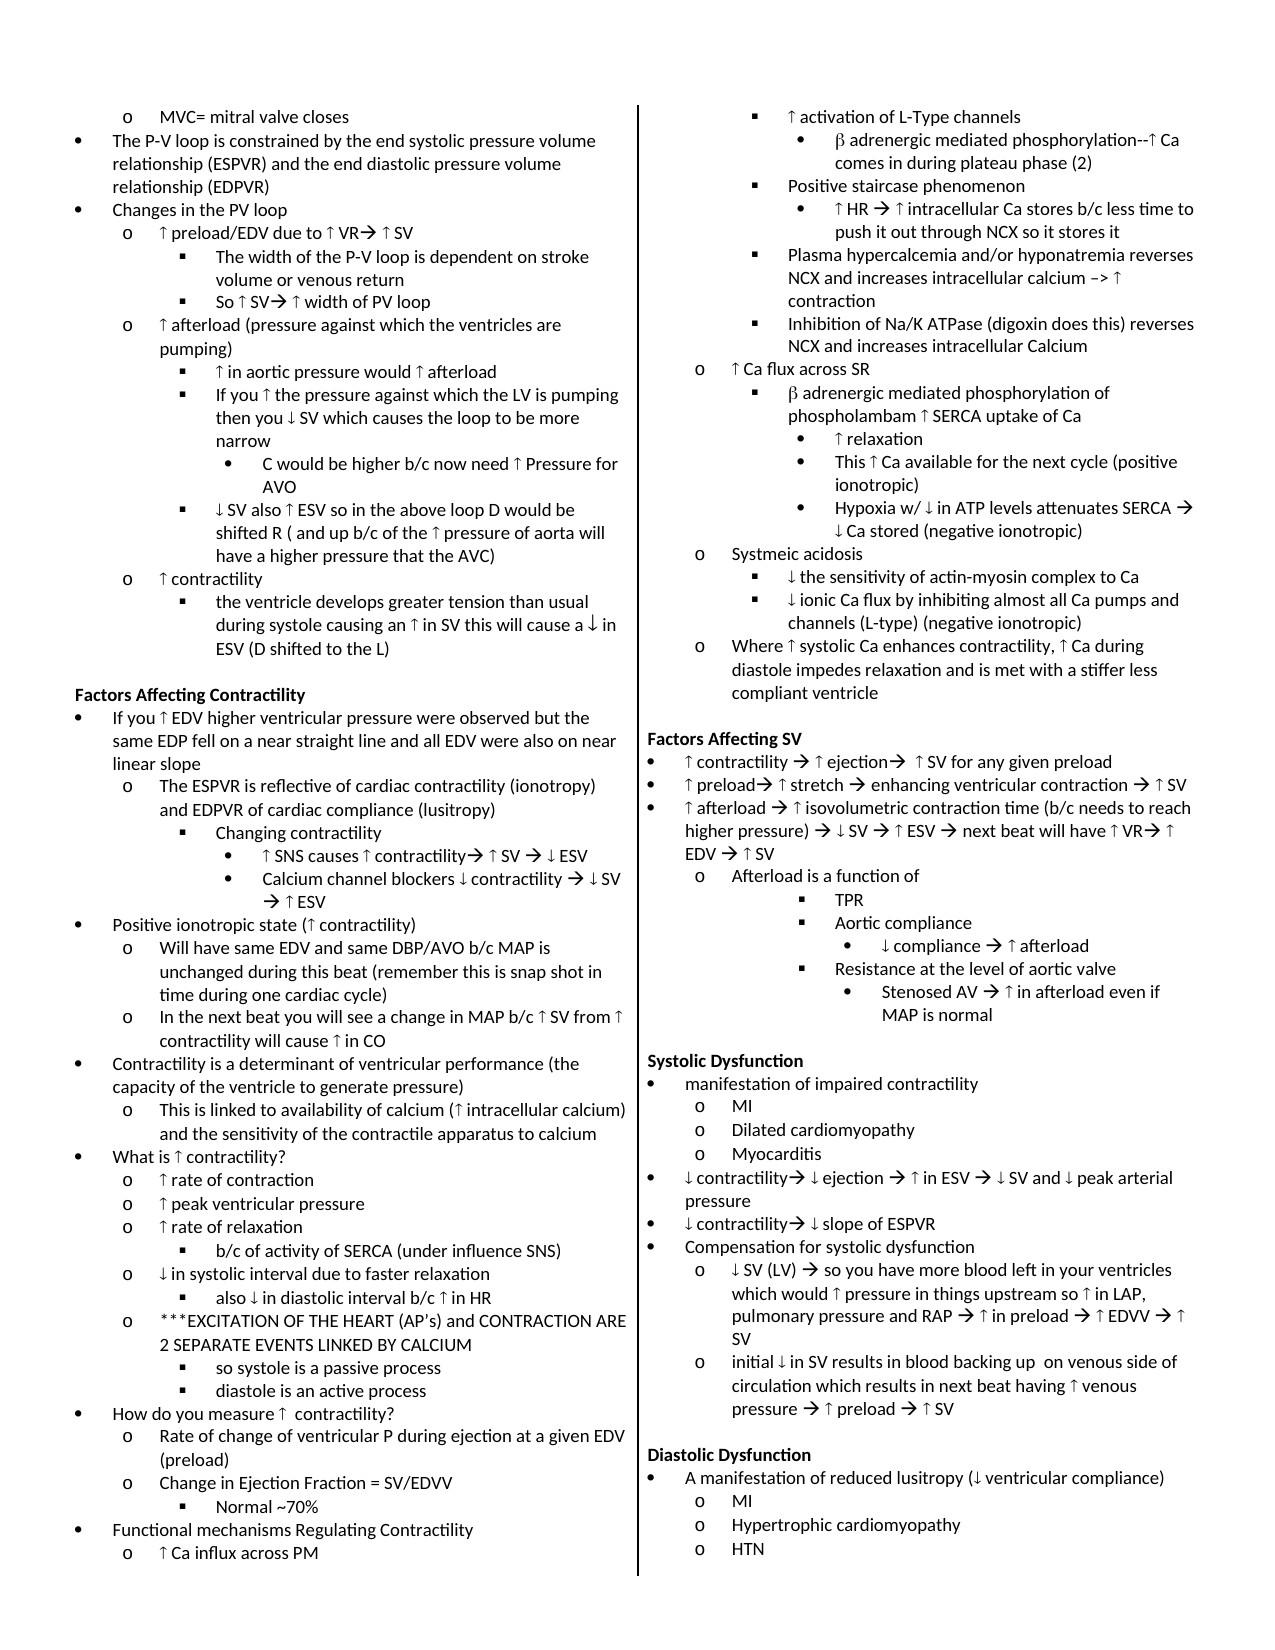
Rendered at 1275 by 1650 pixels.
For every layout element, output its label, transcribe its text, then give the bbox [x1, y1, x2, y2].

list compliance afterload [844, 934, 1200, 957]
list afterload isovolumetric contraction time (b/c needs to reach higher pressure) SV ESV next beat will have VR EDV SV [647, 796, 1200, 864]
list ***EXCITATION OF THE HEART (AP’s) and CONTRACTION ARE 2 SEPARATE EVENTS LINKED BY CALCIUM [122, 1309, 628, 1356]
list Hypertrophic cardiomyopathy [694, 1513, 1200, 1537]
list In the next beat you will see a change in MAP b/c SV from contractility will cause in CO [122, 1006, 628, 1052]
list Change in Ejection Fraction = SV/EDVV [122, 1471, 628, 1495]
list Hypoxia w/ in ATP levels attenuates SERCA Ca stored (negative ionotropic) [797, 496, 1200, 542]
list rate of contraction [122, 1168, 628, 1192]
list Ca influx across PM [122, 1541, 628, 1565]
list contractility ejection SV for any given preload [647, 750, 1200, 773]
list Calcium channel blockers contractility SV ESV [225, 867, 628, 913]
list Myocarditis [694, 1142, 1200, 1166]
text Factors Affecting Contractility [75, 683, 628, 706]
list Compensation for systolic dysfunction [647, 1235, 1200, 1258]
list adrenergic mediated phosphorylation-- Ca comes in during plateau phase (2) [797, 128, 1200, 174]
list MI [694, 1489, 1200, 1513]
list Inhibition of Na/K ATPase (digoxin does this) reverses NCX and increases intracellular Calcium [750, 312, 1200, 358]
list TPR [797, 888, 1200, 911]
list SNS causes contractility SV ESV [225, 844, 628, 867]
list The P-V loop is constrained by the end systolic pressure volume relationship (ESPVR) and the end diastolic pressure volume relationship (EDPVR) [75, 129, 628, 198]
list the ventricle develops greater tension than usual during systole causing an in SV this will cause a in ESV (D shifted to the L) [178, 591, 628, 660]
list diastole is an active process [178, 1379, 628, 1402]
list C would be higher b/c now need Pressure for AVO [225, 452, 628, 498]
list ionic Ca flux by inhibiting almost all Ca pumps and channels (L-type) (negative ionotropic) [750, 589, 1200, 634]
list Normal ~70% [178, 1495, 628, 1518]
list The width of the P-V loop is dependent on stroke volume or venous return [178, 245, 628, 291]
list MI [694, 1095, 1200, 1118]
list preload stretch enhancing ventricular contraction SV [647, 773, 1200, 796]
list in aortic pressure would afterload [178, 360, 628, 383]
list HTN [694, 1537, 1200, 1561]
list so systole is a passive process [178, 1356, 628, 1379]
list also in diastolic interval b/c in HR [178, 1286, 628, 1309]
list This Ca available for the next cycle (positive ionotropic) [797, 450, 1200, 496]
list If you the pressure against which the LV is pumping then you SV which causes the loop to be more narrow [178, 383, 628, 452]
list Contractility is a determinant of ventricular performance (the capacity of the ventricle to generate pressure) [75, 1052, 628, 1098]
list How do you measure contractility? [75, 1402, 628, 1425]
list peak ventricular pressure [122, 1192, 628, 1216]
list Aortic compliance [797, 911, 1200, 934]
list Plasma hypercalcemia and/or hyponatremia reverses NCX and increases intracellular calcium –> contraction [750, 243, 1200, 312]
list The ESPVR is reflective of cardiac contractility (ionotropy) and EDPVR of cardiac compliance (lusitropy) [122, 774, 628, 821]
list in systolic interval due to faster relaxation [122, 1262, 628, 1286]
list Resistance at the level of aortic valve [797, 957, 1200, 980]
list Changes in the PV loop [75, 198, 628, 221]
list SV (LV) so you have more blood left in your ventricles which would pressure in things upstream so in LAP, pulmonary pressure and RAP in preload EDVV SV [694, 1258, 1200, 1351]
text Factors Affecting SV [647, 727, 1200, 750]
list Ca flux across SR [694, 358, 1200, 381]
list Will have same EDV and same DBP/AVO b/c MAP is unchanged during this beat (remember this is snap shot in time during one cardiac cycle) [122, 936, 628, 1006]
list initial in SV results in blood backing up on venous side of circulation which results in next beat having venous pressure preload SV [694, 1351, 1200, 1420]
list Stenosed AV in afterload even if MAP is normal [844, 980, 1200, 1026]
list adrenergic mediated phosphorylation of phospholambam SERCA uptake of Ca [750, 381, 1200, 427]
list manifestation of impaired contractility [647, 1072, 1200, 1095]
list A manifestation of reduced lusitropy ( ventricular compliance) [647, 1466, 1200, 1489]
list contractility [122, 567, 628, 591]
list This is linked to availability of calcium ( intracellular calcium) and the sensitivity of the contractile apparatus to calcium [122, 1098, 628, 1145]
list preload/EDV due to VR SV [122, 221, 628, 245]
list Rate of change of ventricular P during ejection at a given EDV (preload) [122, 1425, 628, 1471]
list SV also ESV so in the above loop D would be shifted R ( and up b/c of the pressure of aorta will have a higher pressure that the AVC) [178, 498, 628, 567]
list HR intracellular Ca stores b/c less time to push it out through NCX so it stores it [797, 197, 1200, 243]
list afterload (pressure against which the ventricles are pumping) [122, 314, 628, 360]
list What is contractility? [75, 1145, 628, 1168]
text Diastolic Dysfunction [647, 1443, 1200, 1466]
list Functional mechanisms Regulating Contractility [75, 1518, 628, 1541]
list Changing contractility [178, 821, 628, 844]
list rate of relaxation [122, 1216, 628, 1239]
list relaxation [797, 427, 1200, 450]
list Positive staircase phenomenon [750, 174, 1200, 197]
list MVC= mitral valve closes [122, 106, 628, 129]
list contractility ejection in ESV SV and peak arterial pressure [647, 1166, 1200, 1212]
list If you EDV higher ventricular pressure were observed but the same EDP fell on a near straight line and all EDV were also on near linear slope [75, 706, 628, 774]
list Where systolic Ca enhances contractility, Ca during diastole impedes relaxation and is met with a stiffer less compliant ventricle [694, 634, 1200, 704]
text Systolic Dysfunction [647, 1049, 1200, 1072]
list contractility slope of ESPVR [647, 1212, 1200, 1235]
list Afterload is a function of [694, 864, 1200, 888]
list Positive ionotropic state ( contractility) [75, 913, 628, 936]
list So SV width of PV loop [178, 291, 628, 314]
list Systmeic acidosis [694, 542, 1200, 566]
list b/c of activity of SERCA (under influence SNS) [178, 1239, 628, 1262]
list the sensitivity of actin-myosin complex to Ca [750, 566, 1200, 589]
list activation of L-Type channels [750, 106, 1200, 128]
list Dilated cardiomyopathy [694, 1118, 1200, 1142]
